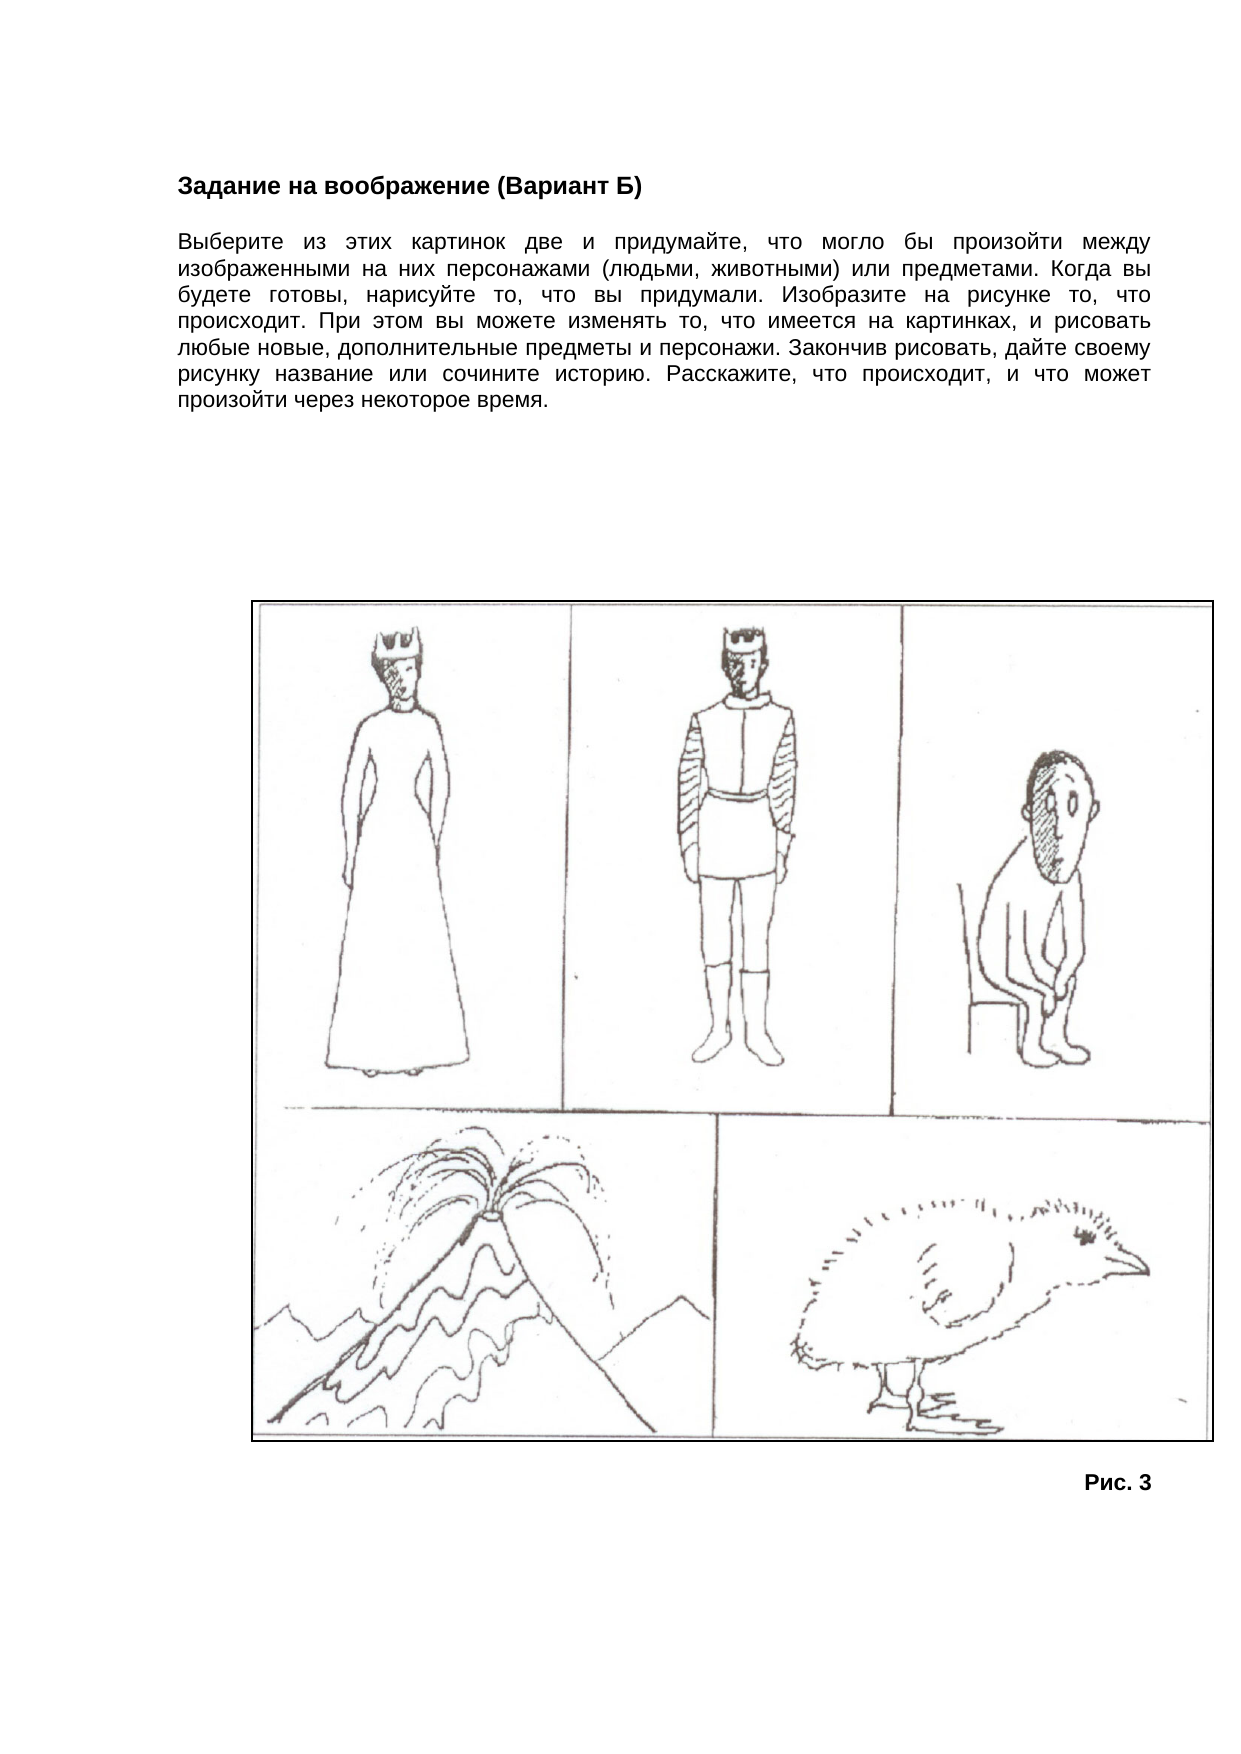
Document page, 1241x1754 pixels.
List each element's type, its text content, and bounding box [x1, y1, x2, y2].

text Рис. 3 [177, 1468, 1152, 1495]
picture [253, 602, 1212, 1440]
text Выберите из этих картинок две и придумайте, что могло бы произойти между изображенными на них персонажами (людьми, животными) или предметами. Когда вы будете готовы, нарисуйте то, что вы придумали. Изобразите на рисунке то, что происходит. При этом вы можете изменять то, что имеется на картинках, и рисовать любые новые, дополнительные предметы и персонажи. Закончив рисовать, дайте своему рисунку название или сочините историю. Расскажите, что происходит, и что может произойти через некоторое время. [177, 228, 1152, 413]
text Задание на воображение (Вариант Б) [177, 171, 1152, 199]
